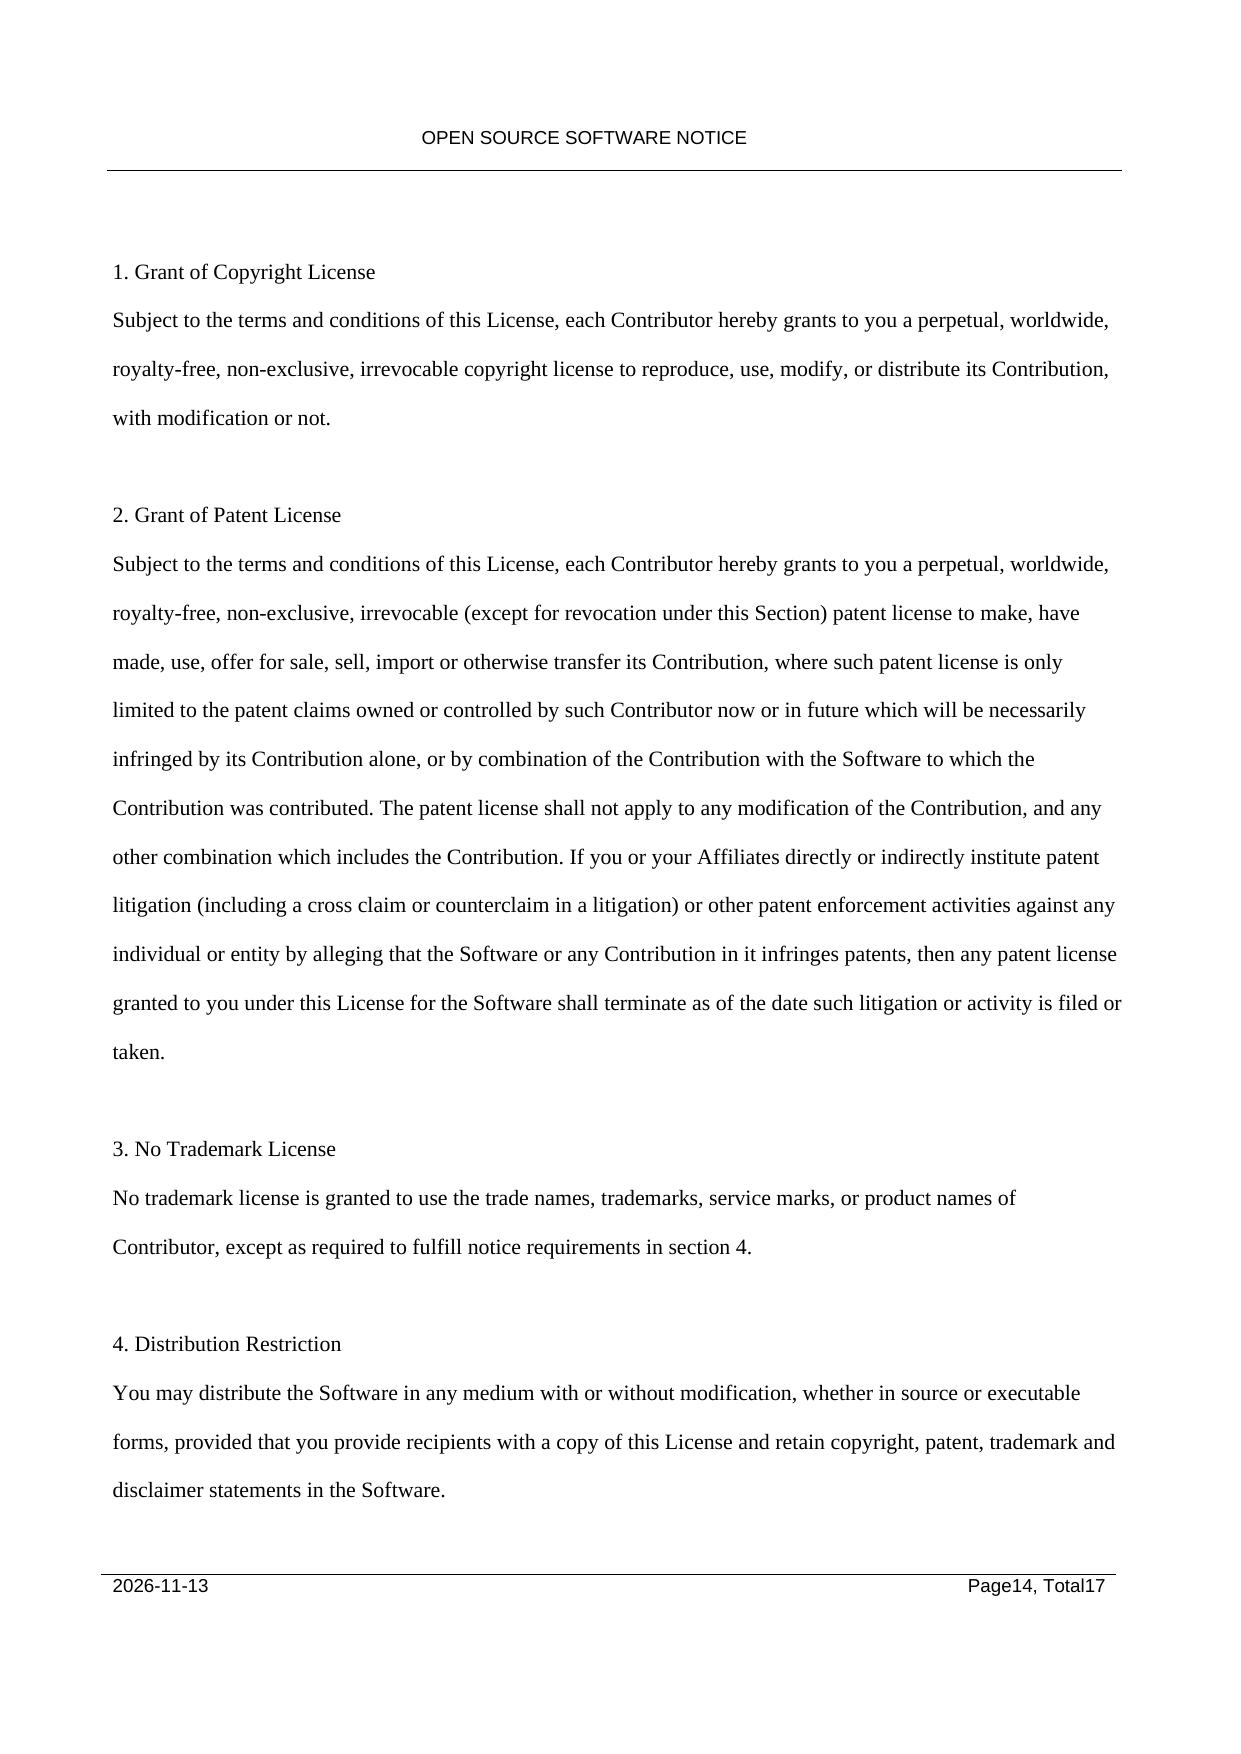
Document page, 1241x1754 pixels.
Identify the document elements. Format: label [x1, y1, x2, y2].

text [112, 206, 1128, 1506]
